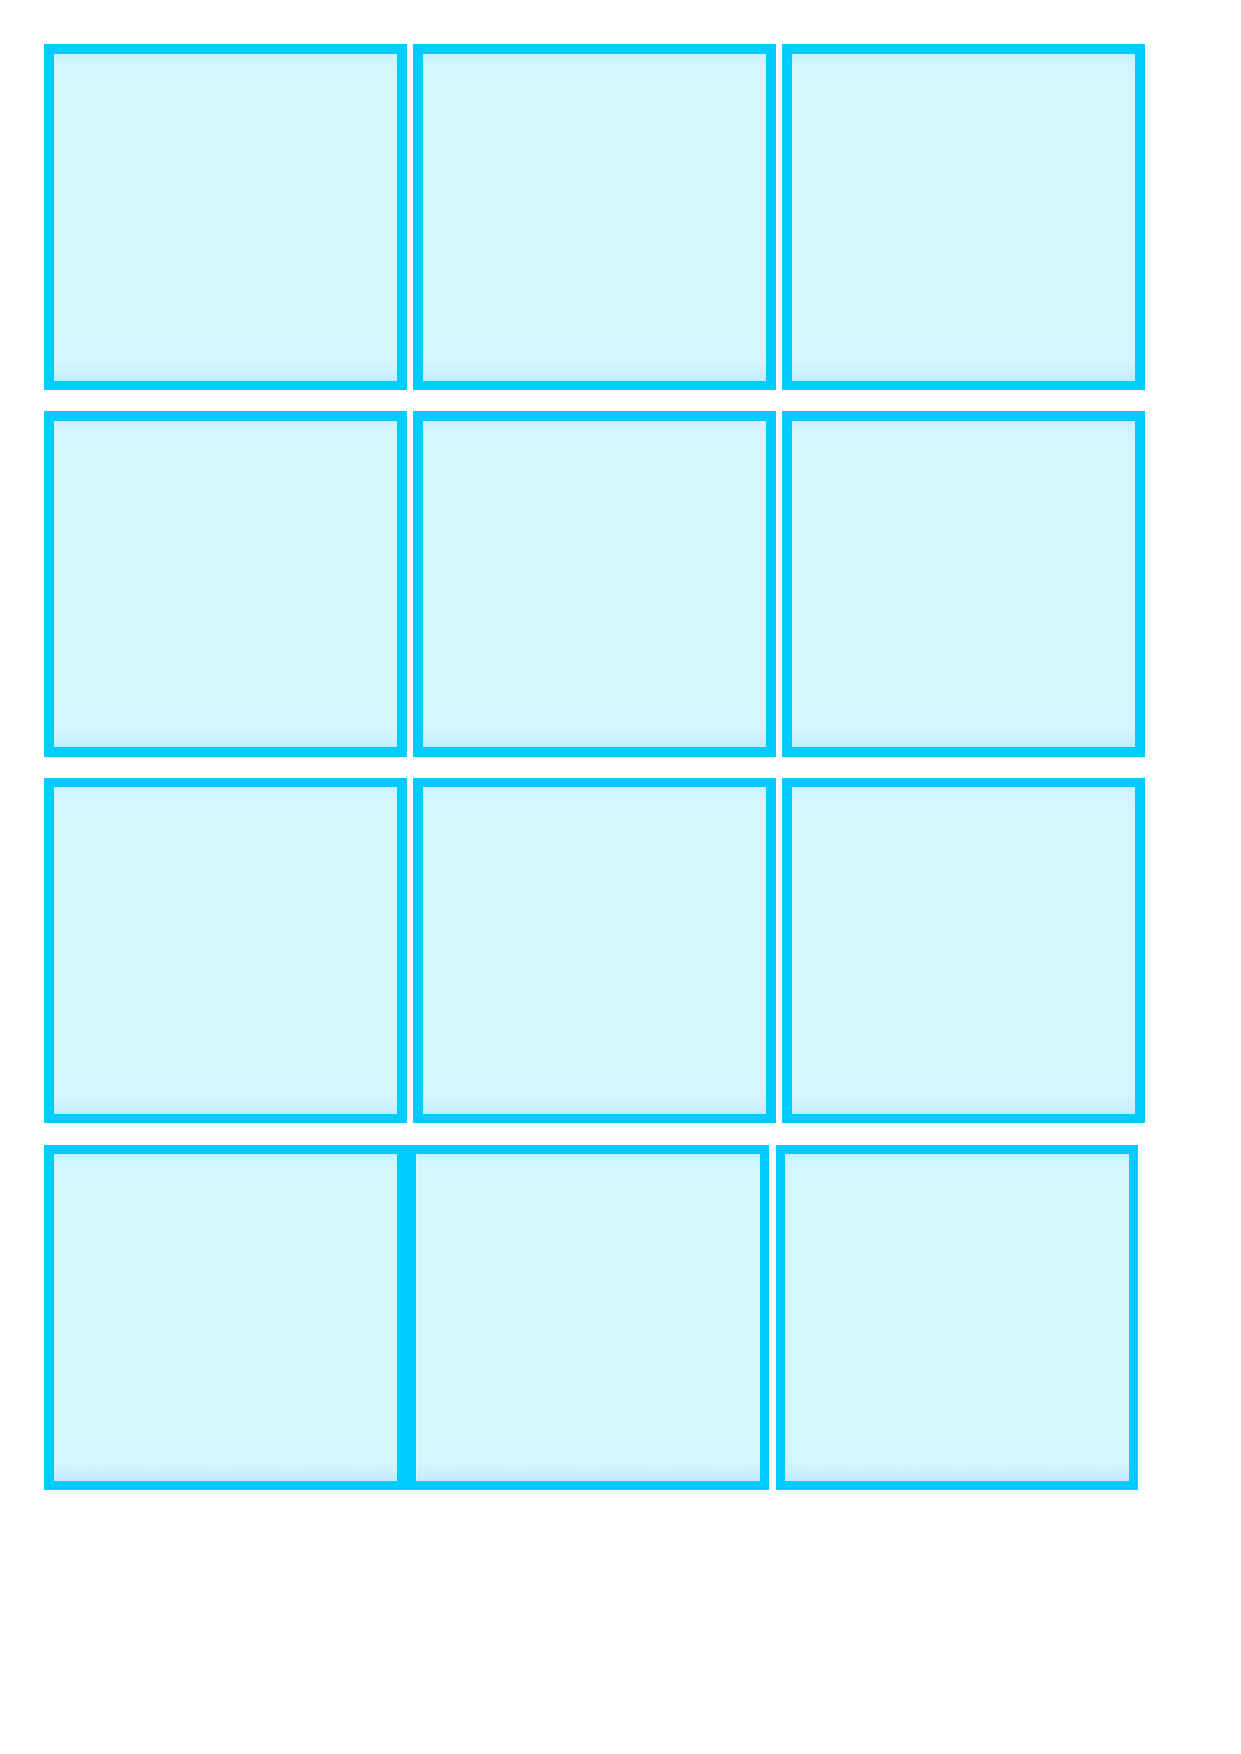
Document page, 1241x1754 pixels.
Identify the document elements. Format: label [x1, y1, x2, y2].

picture [55, 422, 396, 746]
picture [793, 788, 1134, 1113]
picture [424, 422, 765, 746]
picture [793, 422, 1134, 746]
picture [793, 55, 1134, 380]
picture [424, 788, 765, 1113]
picture [55, 788, 396, 1113]
picture [55, 55, 396, 380]
picture [424, 55, 765, 380]
picture [55, 1155, 396, 1480]
picture [417, 1155, 759, 1480]
picture [786, 1155, 1128, 1480]
